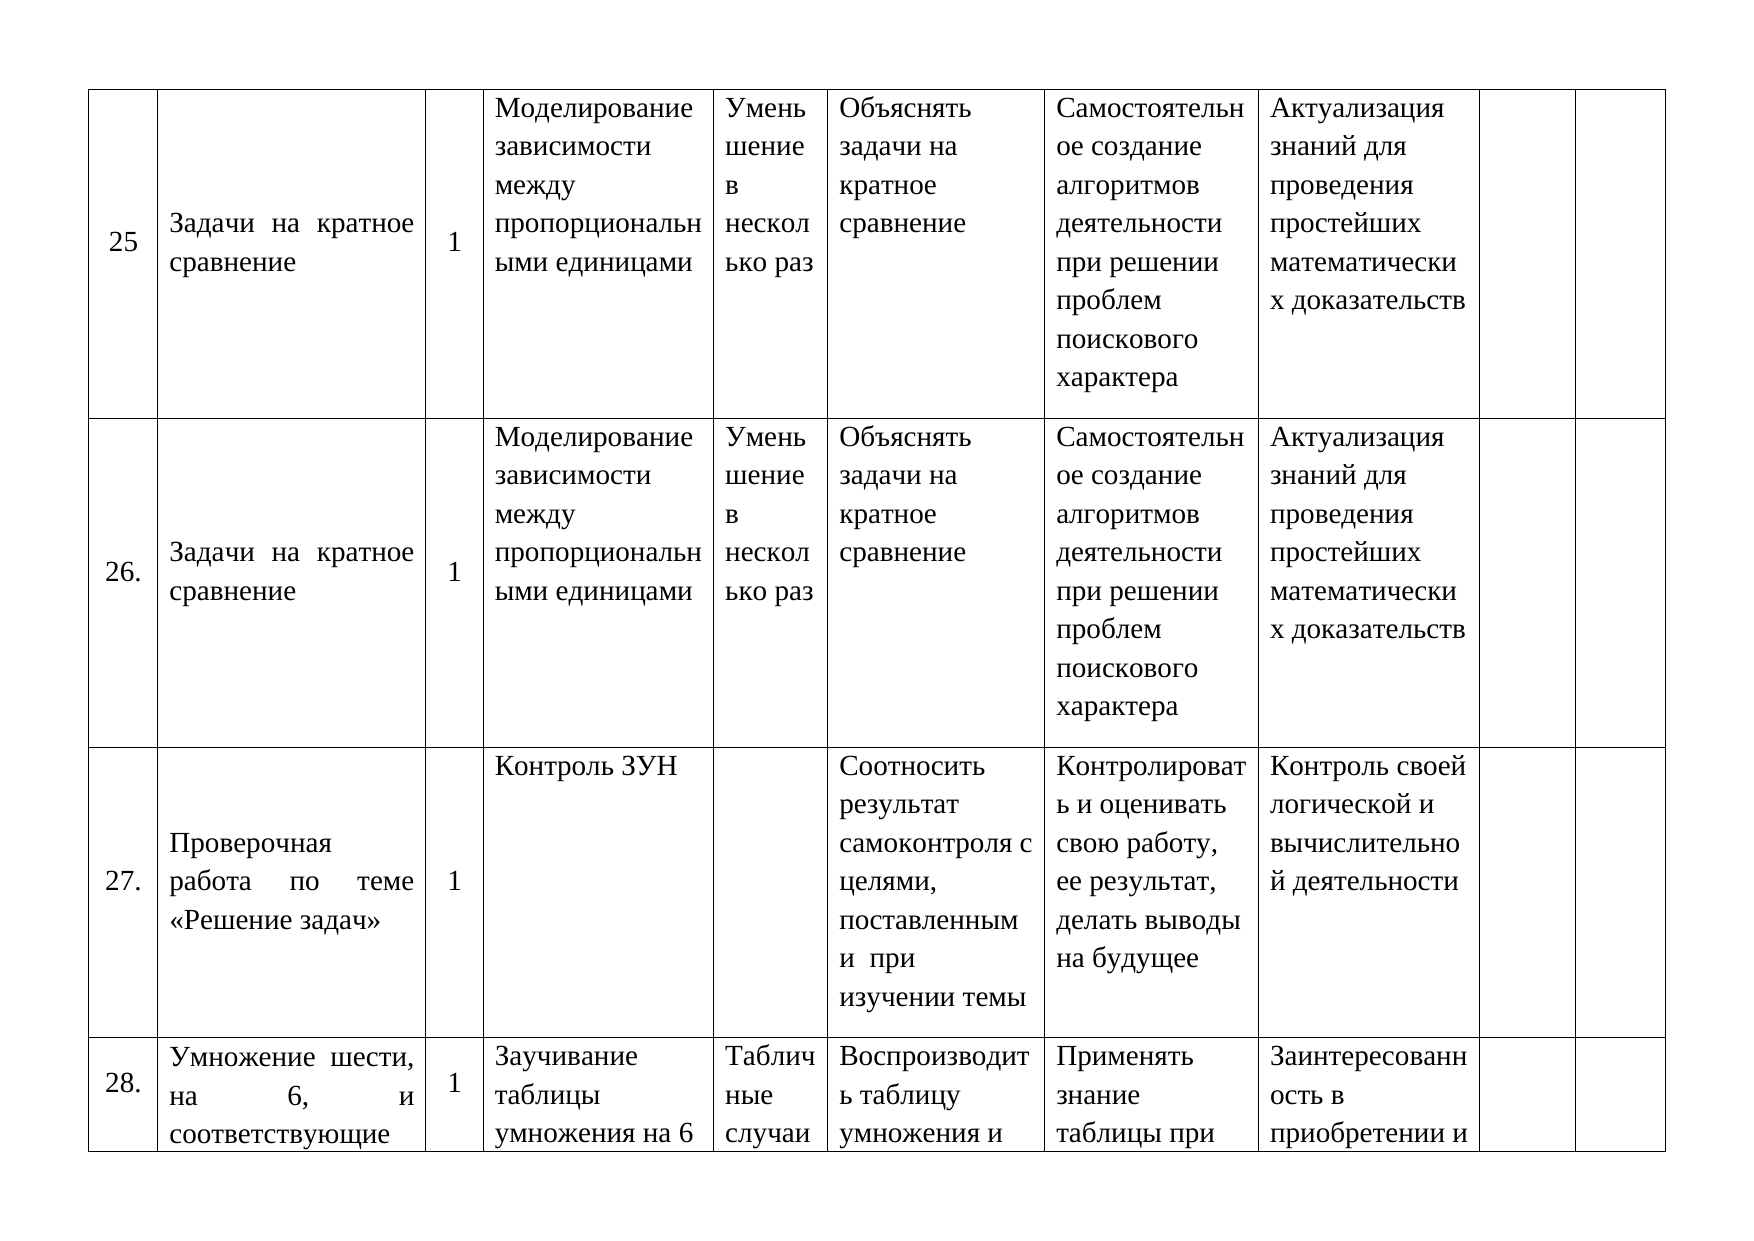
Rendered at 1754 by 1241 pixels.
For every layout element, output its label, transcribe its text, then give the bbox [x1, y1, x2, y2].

table_cell 1 [426, 1038, 483, 1151]
table_cell [1480, 1038, 1575, 1151]
table_cell [1576, 1038, 1665, 1151]
table_cell 1 [426, 90, 483, 418]
table_cell [1480, 748, 1575, 1037]
table_cell Самостоятельное создание алгоритмов деятельности при решении проблем поискового характера [1045, 90, 1258, 418]
table_cell Уменьшение в несколько раз [714, 90, 827, 418]
table_cell 26. [89, 419, 157, 747]
table_cell Актуализация знаний для проведения простейших математических доказательств [1259, 90, 1479, 418]
table_cell 25 [89, 90, 157, 418]
table_cell Контроль своей логической и вычислительной деятельности [1259, 748, 1479, 1037]
table_cell 28. [89, 1038, 157, 1151]
table_cell 27. [89, 748, 157, 1037]
table_cell [1576, 748, 1665, 1037]
table_cell 1 [426, 419, 483, 747]
table_cell Самостоятельное создание алгоритмов деятельности при решении проблем поискового характера [1045, 419, 1258, 747]
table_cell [158, 1038, 425, 1151]
table_cell [1576, 419, 1665, 747]
table_cell Соотносить результат самоконтроля с целями, поставленными при изучении темы [828, 748, 1044, 1037]
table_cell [714, 1038, 827, 1151]
table_cell Контроль ЗУН [484, 748, 713, 1037]
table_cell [1259, 1038, 1479, 1151]
table_cell Моделирование зависимости между пропорциональными единицами [484, 90, 713, 418]
table_cell Объяснять задачи на кратное сравнение [828, 419, 1044, 747]
table_cell Контролировать и оценивать свою работу, ее результат, делать выводы на будущее [1045, 748, 1258, 1037]
table_cell [1480, 90, 1575, 418]
table_cell Проверочная работа по теме «Решение задач» [158, 748, 425, 1037]
table_cell Объяснять задачи на кратное сравнение [828, 90, 1044, 418]
table_cell Актуализация знаний для проведения простейших математических доказательств [1259, 419, 1479, 747]
table_cell 1 [426, 748, 483, 1037]
table_cell [1576, 90, 1665, 418]
table_cell Задачи на кратное сравнение [158, 90, 425, 418]
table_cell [1045, 1038, 1258, 1151]
table_cell Моделирование зависимости между пропорциональными единицами [484, 419, 713, 747]
table_cell [1480, 419, 1575, 747]
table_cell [828, 1038, 1044, 1151]
table_cell Уменьшение в несколько раз [714, 419, 827, 747]
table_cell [484, 1038, 713, 1151]
table_cell Задачи на кратное сравнение [158, 419, 425, 747]
table_cell [714, 748, 827, 1037]
